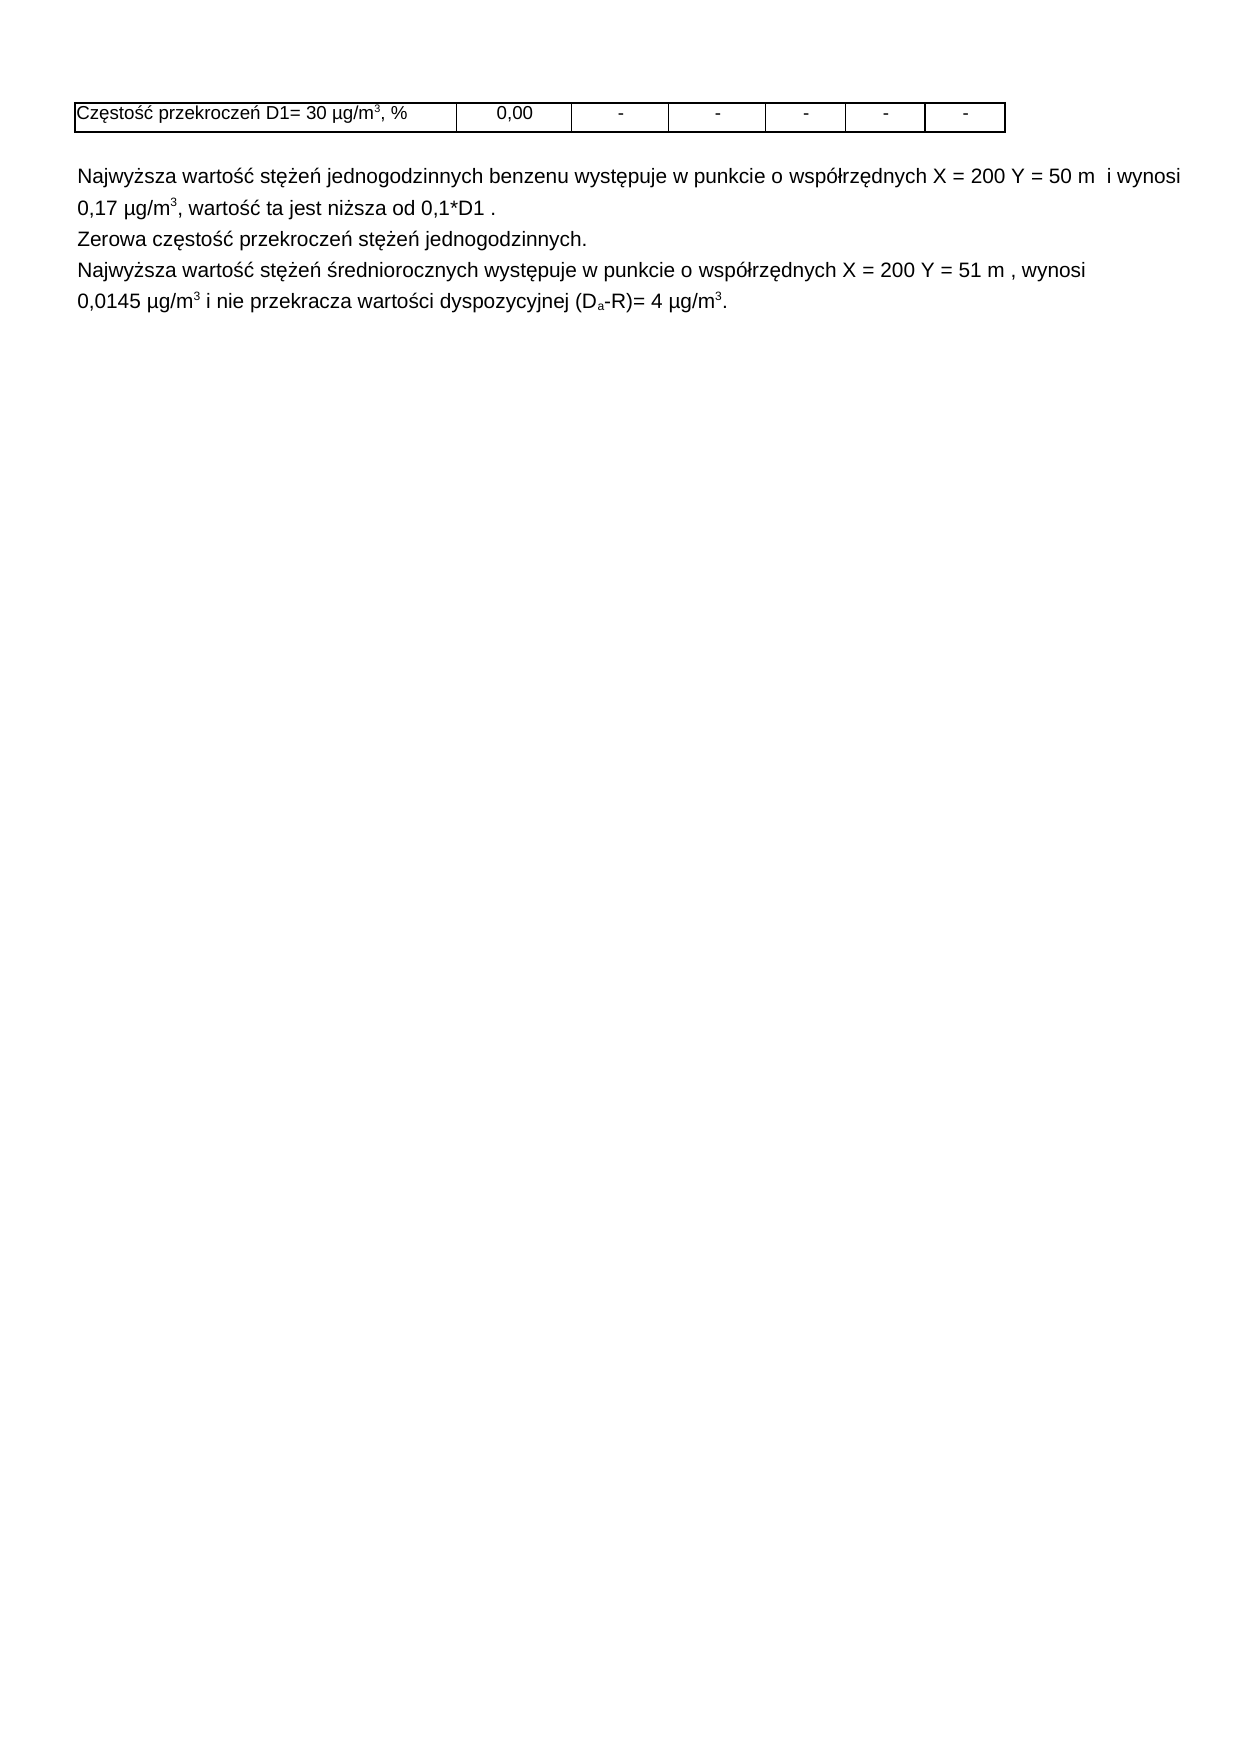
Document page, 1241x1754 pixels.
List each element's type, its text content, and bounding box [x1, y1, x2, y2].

table_cell - [846, 104, 924, 131]
table_cell - [766, 104, 845, 131]
text Zerowa częstość przekroczeń stężeń jednogodzinnych. [77, 227, 1182, 251]
table_cell - [669, 104, 765, 131]
table_cell 0,00 [457, 104, 571, 131]
table_cell Częstość przekroczeń D1= 30 µg/m3, % [76, 104, 456, 131]
text Najwyższa wartość stężeń średniorocznych występuje w punkcie o współrzędnych X = 200 Y = 51 m , wynosi 0,0145 µg/m3 i nie przekracza wartości dyspozycyjnej (Da-R)= 4 µg/m3. [77, 258, 1182, 313]
text Najwyższa wartość stężeń jednogodzinnych benzenu występuje w punkcie o współrzędnych X = 200 Y = 50 m i wynosi 0,17 µg/m3, wartość ta jest niższa od 0,1*D1 . [77, 164, 1182, 219]
table_cell - [572, 104, 668, 131]
table_cell - [926, 104, 1004, 131]
